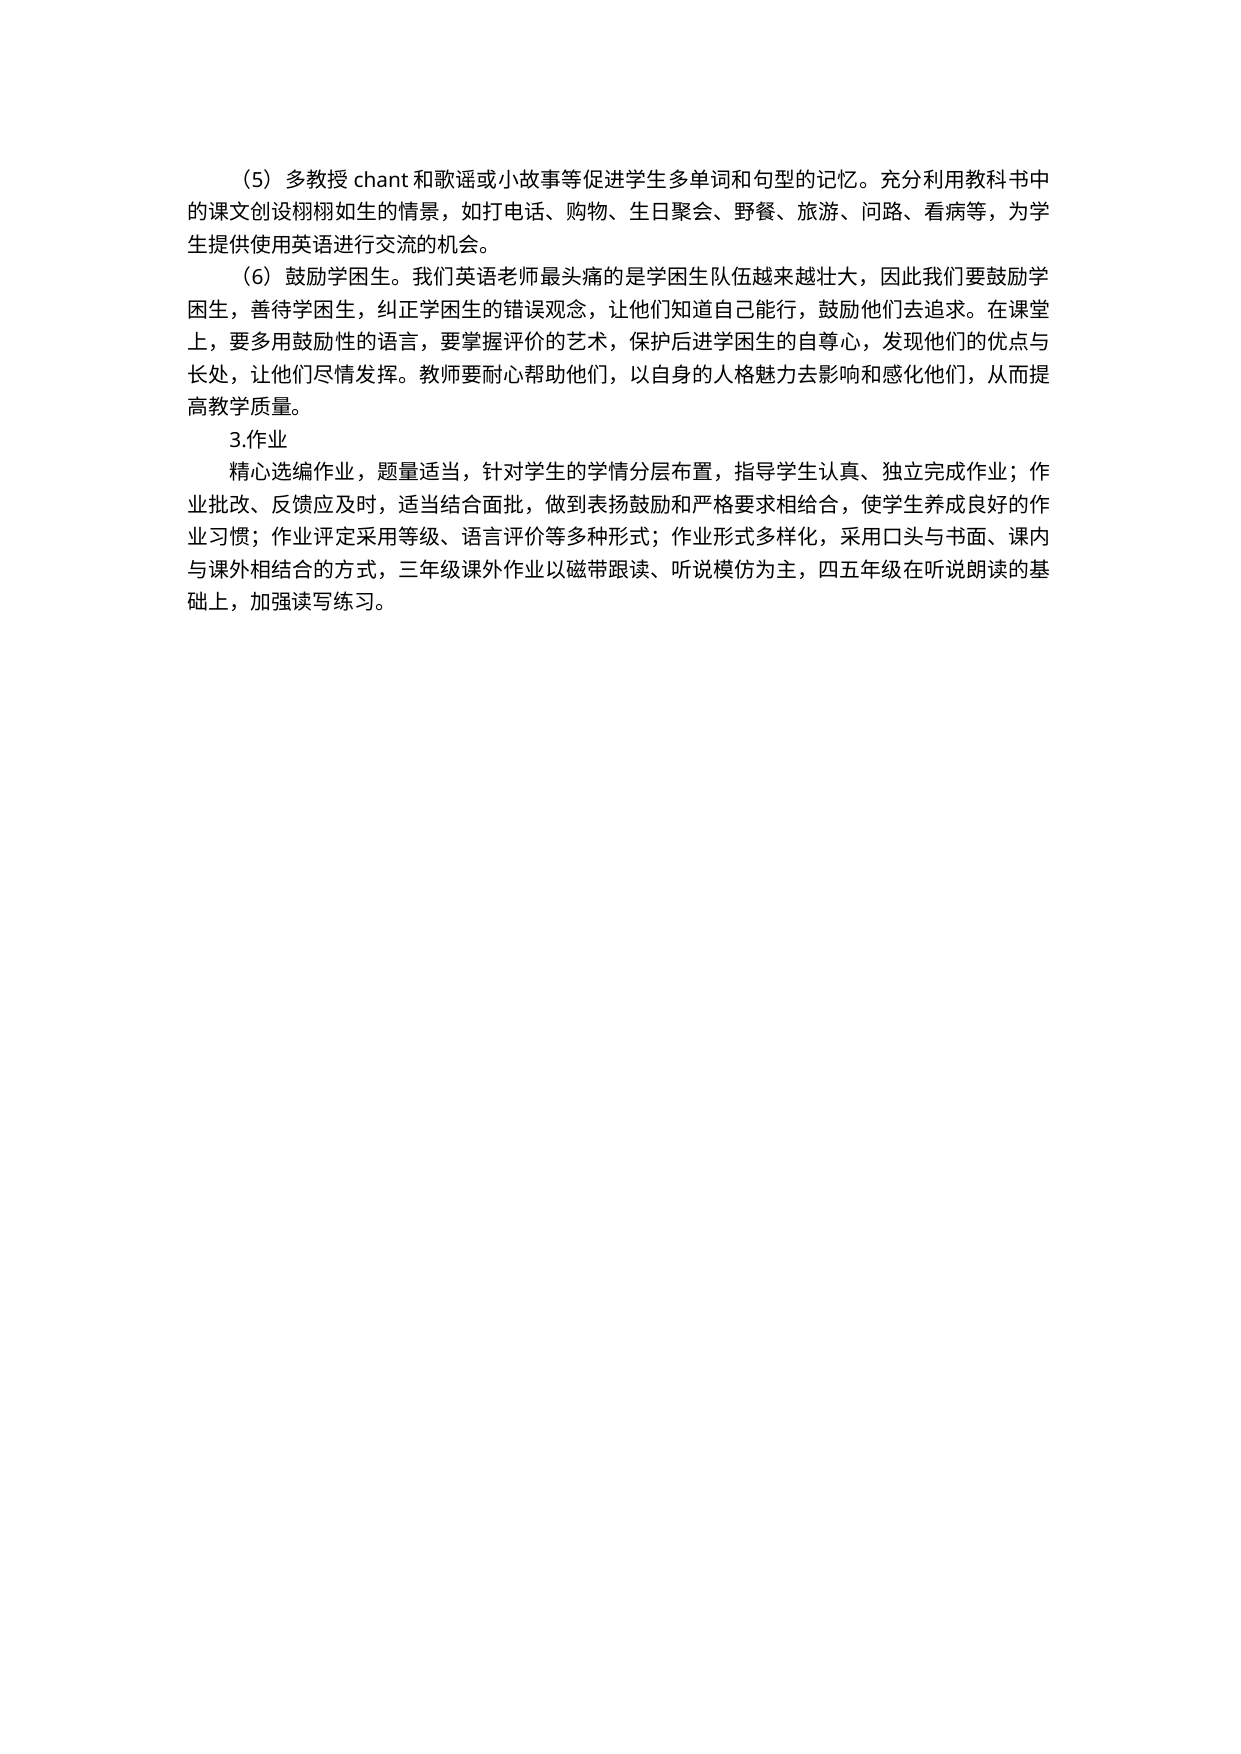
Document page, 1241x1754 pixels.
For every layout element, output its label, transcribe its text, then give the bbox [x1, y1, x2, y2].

text 3.作业 [187, 422, 1053, 454]
text 精心选编作业，题量适当，针对学生的学情分层布置，指导学生认真、独立完成作业；作业批改、反馈应及时，适当结合面批，做到表扬鼓励和严格要求相给合，使学生养成良好的作业习惯；作业评定采用等级、语言评价等多种形式；作业形式多样化，采用口头与书面、课内与课外相结合的方式，三年级课外作业以磁带跟读、听说模仿为主，四五年级在听说朗读的基础上，加强读写练习。 [187, 454, 1053, 617]
text （6）鼓励学困生。我们英语老师最头痛的是学困生队伍越来越壮大，因此我们要鼓励学困生，善待学困生，纠正学困生的错误观念，让他们知道自己能行，鼓励他们去追求。在课堂上，要多用鼓励性的语言，要掌握评价的艺术，保护后进学困生的自尊心，发现他们的优点与长处，让他们尽情发挥。教师要耐心帮助他们，以自身的人格魅力去影响和感化他们，从而提高教学质量。 [187, 259, 1053, 422]
text （5）多教授chant和歌谣或小故事等促进学生多单词和句型的记忆。充分利用教科书中的课文创设栩栩如生的情景，如打电话、购物、生日聚会、野餐、旅游、问路、看病等，为学生提供使用英语进行交流的机会。 [187, 162, 1053, 259]
